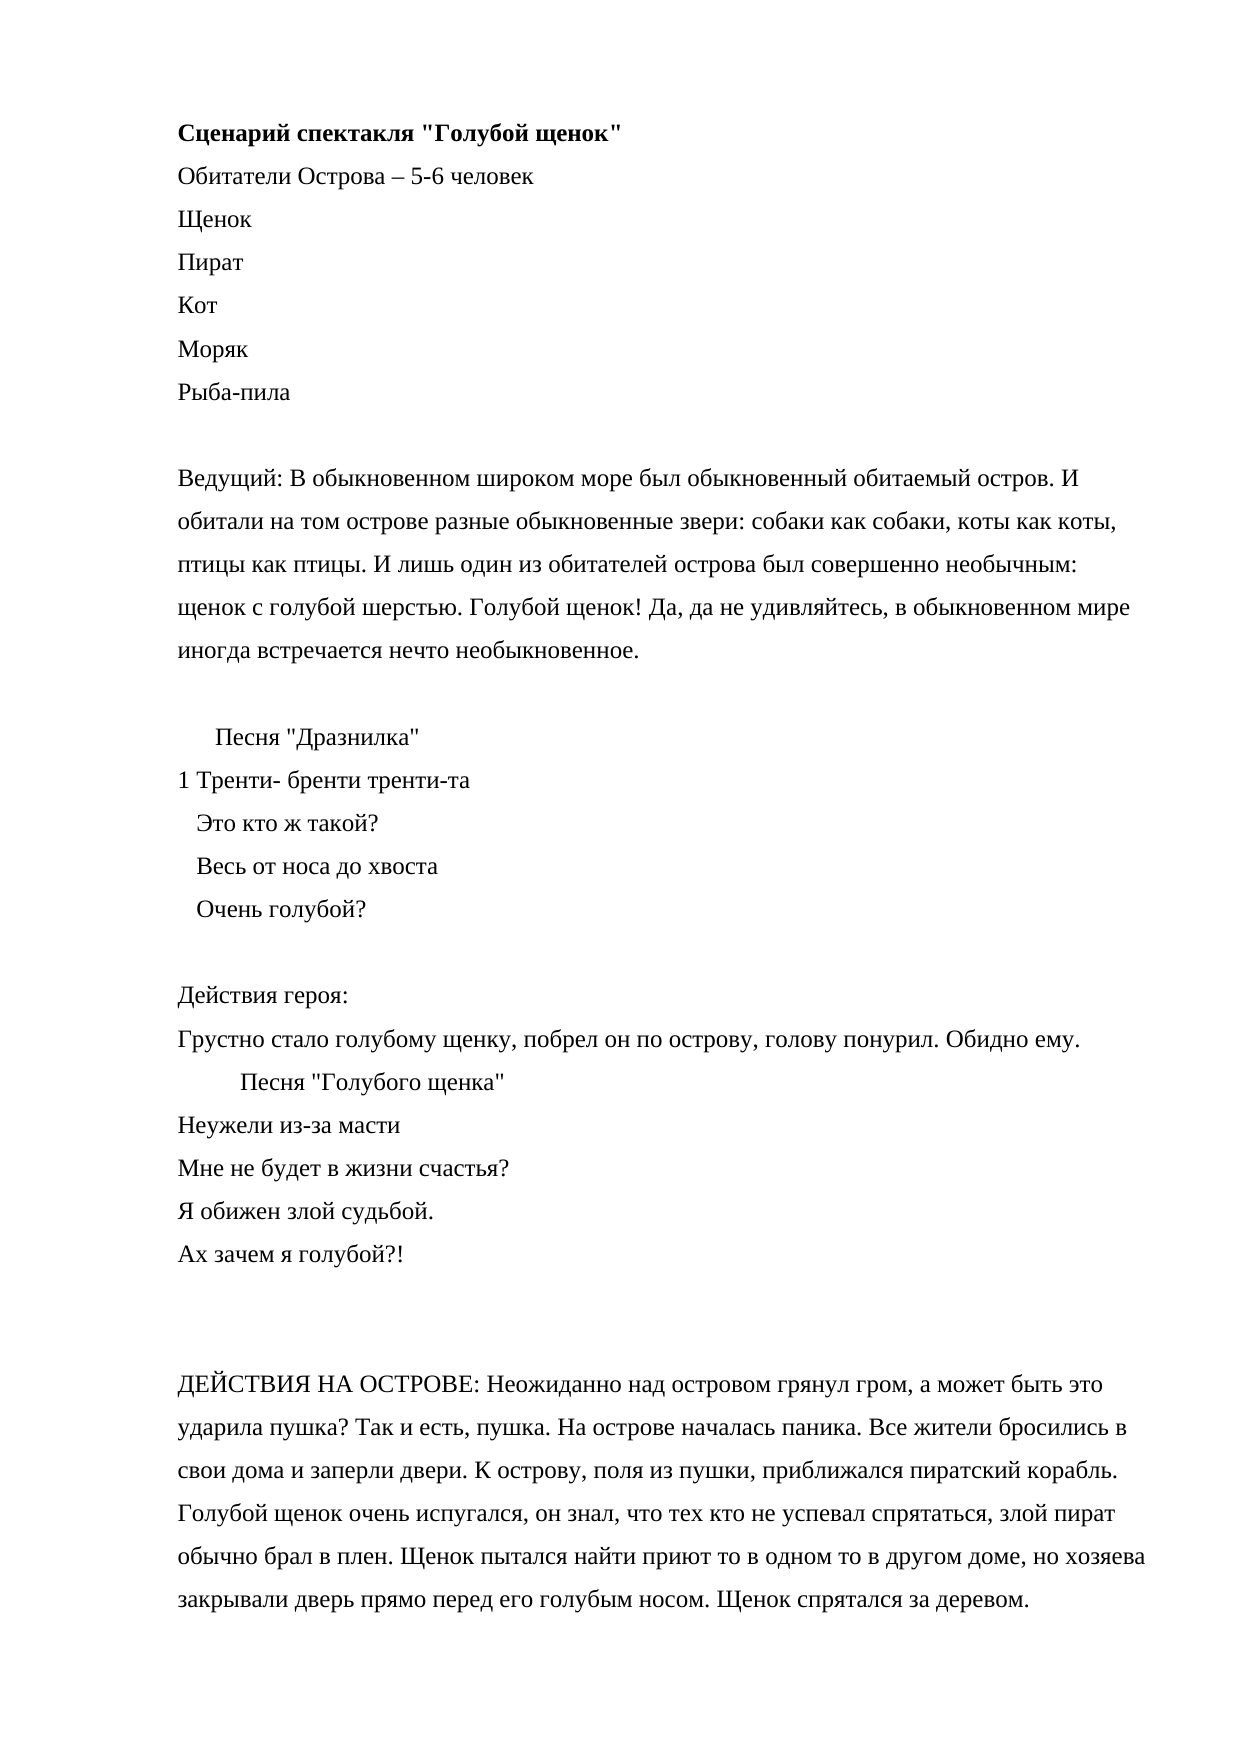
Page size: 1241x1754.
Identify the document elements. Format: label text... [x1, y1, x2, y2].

text Моряк [177, 334, 1152, 362]
text Очень голубой? [177, 894, 1152, 923]
text Песня "Голубого щенка" [177, 1067, 1152, 1096]
text Кот [177, 291, 1152, 319]
text Неужели из-за масти [177, 1110, 1152, 1139]
text ДЕЙСТВИЯ НА ОСТРОВЕ: Неожиданно над островом грянул гром, а может быть это ударила пушка? Так и есть, пушка. На острове началась паника. Все жители бросились в свои дома и заперли двери. К острову, поля из пушки, приближался пиратский корабль. Голубой щенок очень испугался, он знал, что тех кто не успевал спрятаться, злой пират обычно брал в плен. Щенок пытался найти приют то в одном то в другом доме, но хозяева закрывали дверь прямо перед его голубым носом. Щенок спрятался за деревом. [177, 1369, 1152, 1613]
text Ах зачем я голубой?! [177, 1239, 1152, 1268]
text 1 Тренти- бренти тренти-та [177, 765, 1152, 794]
text Сценарий спектакля "Голубой щенок" [177, 118, 1152, 147]
text Действия героя: [177, 981, 1152, 1009]
text Песня "Дразнилка" [177, 722, 1152, 751]
text Грустно стало голубому щенку, побрел он по острову, голову понурил. Обидно ему. [177, 1024, 1152, 1052]
text Обитатели Острова – 5-6 человек [177, 161, 1152, 190]
text Пират [177, 247, 1152, 276]
text Рыба-пила [177, 377, 1152, 406]
text Ведущий: В обыкновенном широком море был обыкновенный обитаемый остров. И обитали на том острове разные обыкновенные звери: собаки как собаки, коты как коты, птицы как птицы. И лишь один из обитателей острова был совершенно необычным: щенок с голубой шерстью. Голубой щенок! Да, да не удивляйтесь, в обыкновенном мире иногда встречается нечто необыкновенное. [177, 463, 1152, 664]
text Щенок [177, 204, 1152, 233]
text Я обижен злой судьбой. [177, 1196, 1152, 1225]
text Это кто ж такой? [177, 808, 1152, 837]
text Мне не будет в жизни счастья? [177, 1153, 1152, 1182]
text Весь от носа до хвоста [177, 851, 1152, 880]
